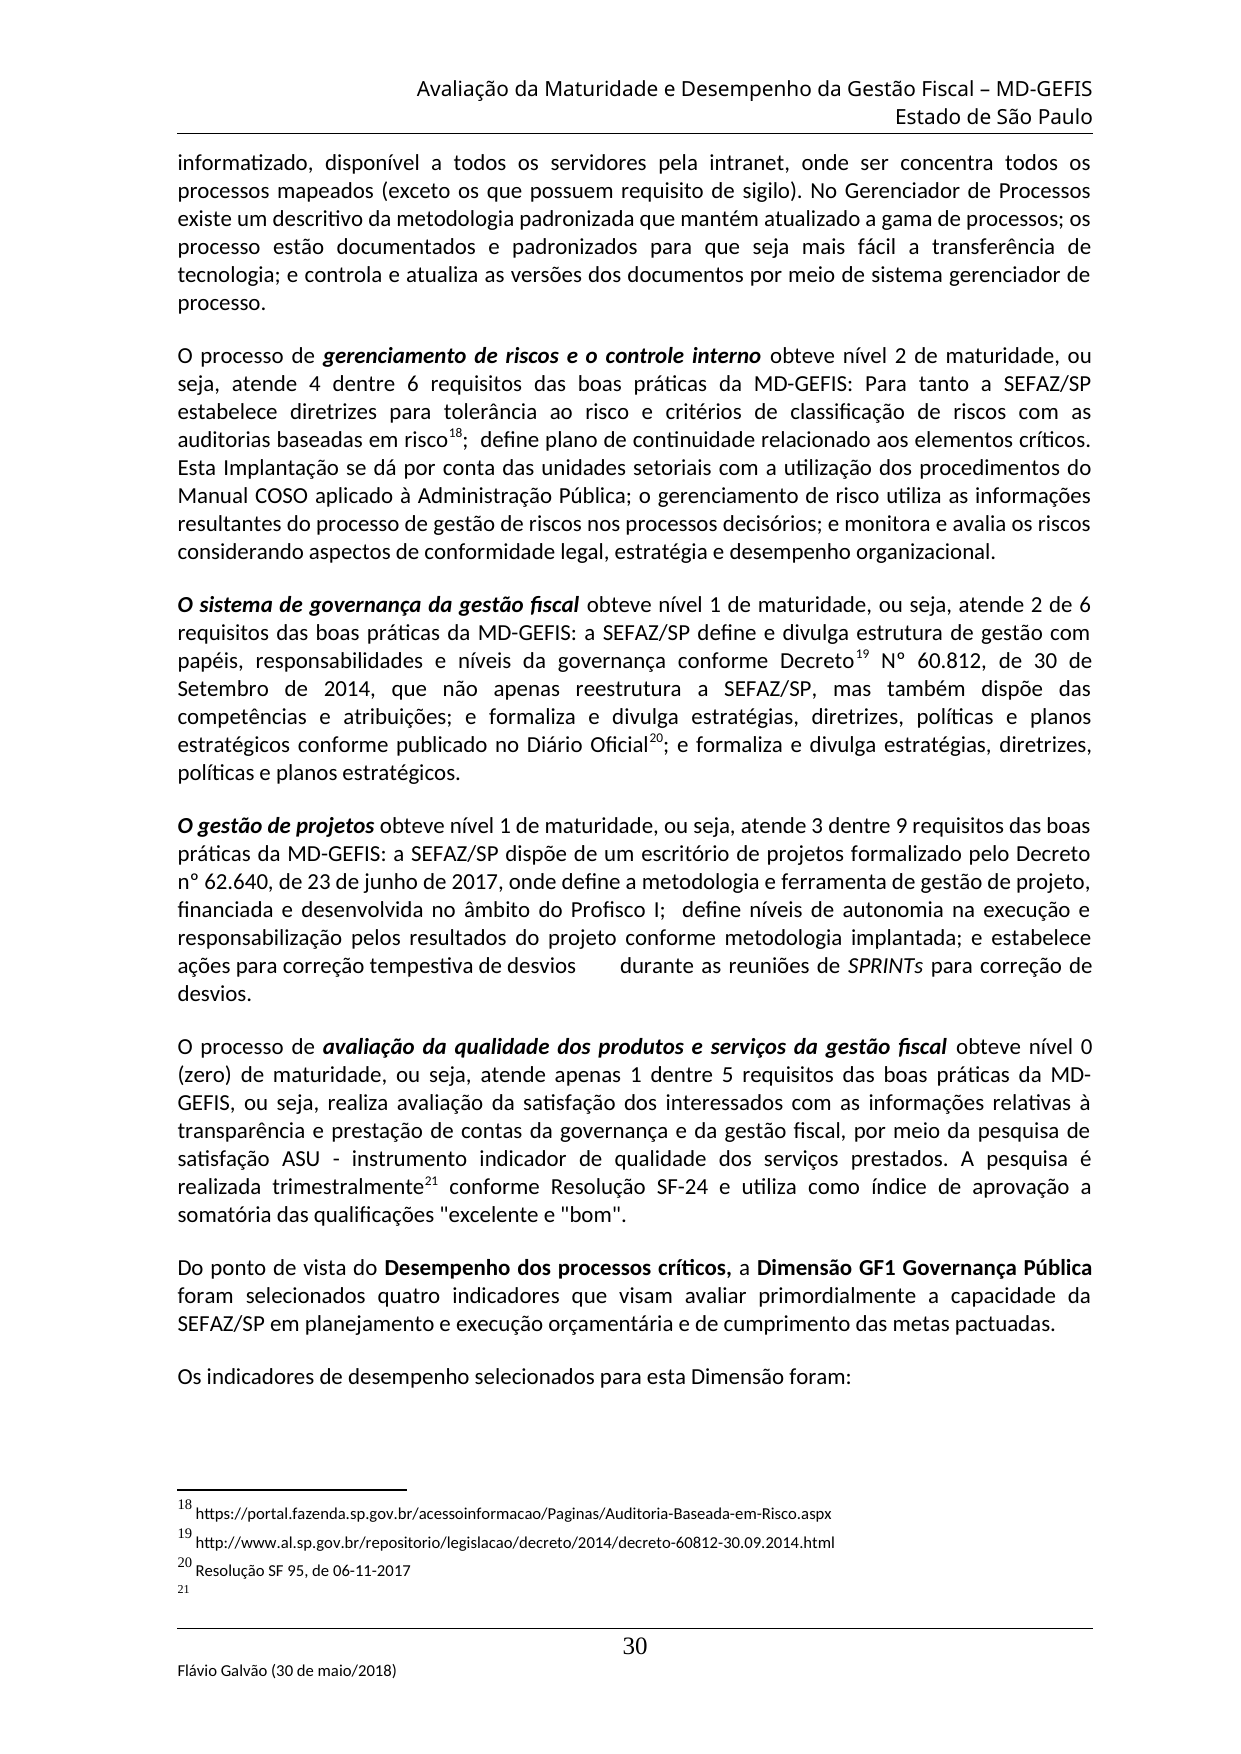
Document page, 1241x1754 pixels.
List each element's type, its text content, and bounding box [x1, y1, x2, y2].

text O processo de gerenciamento de riscos e o controle interno obteve nível 2 de maturidade, ou seja, atende 4 dentre 6 requisitos das boas práticas da MD-GEFIS: Para tanto a SEFAZ/SP estabelece diretrizes para tolerância ao risco e critérios de classificação de riscos com as auditorias baseadas em risco; define plano de continuidade relacionado aos elementos críticos. Esta Implantação se dá por conta das unidades setoriais com a utilização dos procedimentos do Manual COSO aplicado à Administração Pública; o gerenciamento de risco utiliza as informações resultantes do processo de gestão de riscos nos processos decisórios; e monitora e avalia os riscos considerando aspectos de conformidade legal, estratégia e desempenho organizacional. [177, 341, 1093, 565]
text O processo de avaliação da qualidade dos produtos e serviços da gestão fiscal obteve nível 0 (zero) de maturidade, ou seja, atende apenas 1 dentre 5 requisitos das boas práticas da MD-GEFIS, ou seja, realiza avaliação da satisfação dos interessados com as informações relativas à transparência e prestação de contas da governança e da gestão fiscal, por meio da pesquisa de satisfação ASU - instrumento indicador de qualidade dos serviços prestados. A pesquisa é realizada trimestralmente conforme Resolução SF-24 e utiliza como índice de aprovação a somatória das qualificações "excelente e "bom". [177, 1032, 1093, 1228]
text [177, 148, 1093, 316]
text Do ponto de vista do Desempenho dos processos críticos, a Dimensão GF1 Governança Pública foram selecionados quatro indicadores que visam avaliar primordialmente a capacidade da SEFAZ/SP em planejamento e execução orçamentária e de cumprimento das metas pactuadas. [177, 1253, 1093, 1337]
text O sistema de governança da gestão fiscal obteve nível 1 de maturidade, ou seja, atende 2 de 6 requisitos das boas práticas da MD-GEFIS: a SEFAZ/SP define e divulga estrutura de gestão com papéis, responsabilidades e níveis da governança conforme Decreto Nº 60.812, de 30 de Setembro de 2014, que não apenas reestrutura a SEFAZ/SP, mas também dispõe das competências e atribuições; e formaliza e divulga estratégias, diretrizes, políticas e planos estratégicos conforme publicado no Diário Oficial; e formaliza e divulga estratégias, diretrizes, políticas e planos estratégicos. [177, 590, 1093, 786]
text Os indicadores de desempenho selecionados para esta Dimensão foram: [177, 1362, 1093, 1391]
text O gestão de projetos obteve nível 1 de maturidade, ou seja, atende 3 dentre 9 requisitos das boas práticas da MD-GEFIS: a SEFAZ/SP dispõe de um escritório de projetos formalizado pelo Decreto nº 62.640, de 23 de junho de 2017, onde define a metodologia e ferramenta de gestão de projeto, financiada e desenvolvida no âmbito do Profisco I; define níveis de autonomia na execução e responsabilização pelos resultados do projeto conforme metodologia implantada; e estabelece ações para correção tempestiva de desvios durante as reuniões de SPRINTs para correção de desvios. [177, 811, 1093, 1007]
